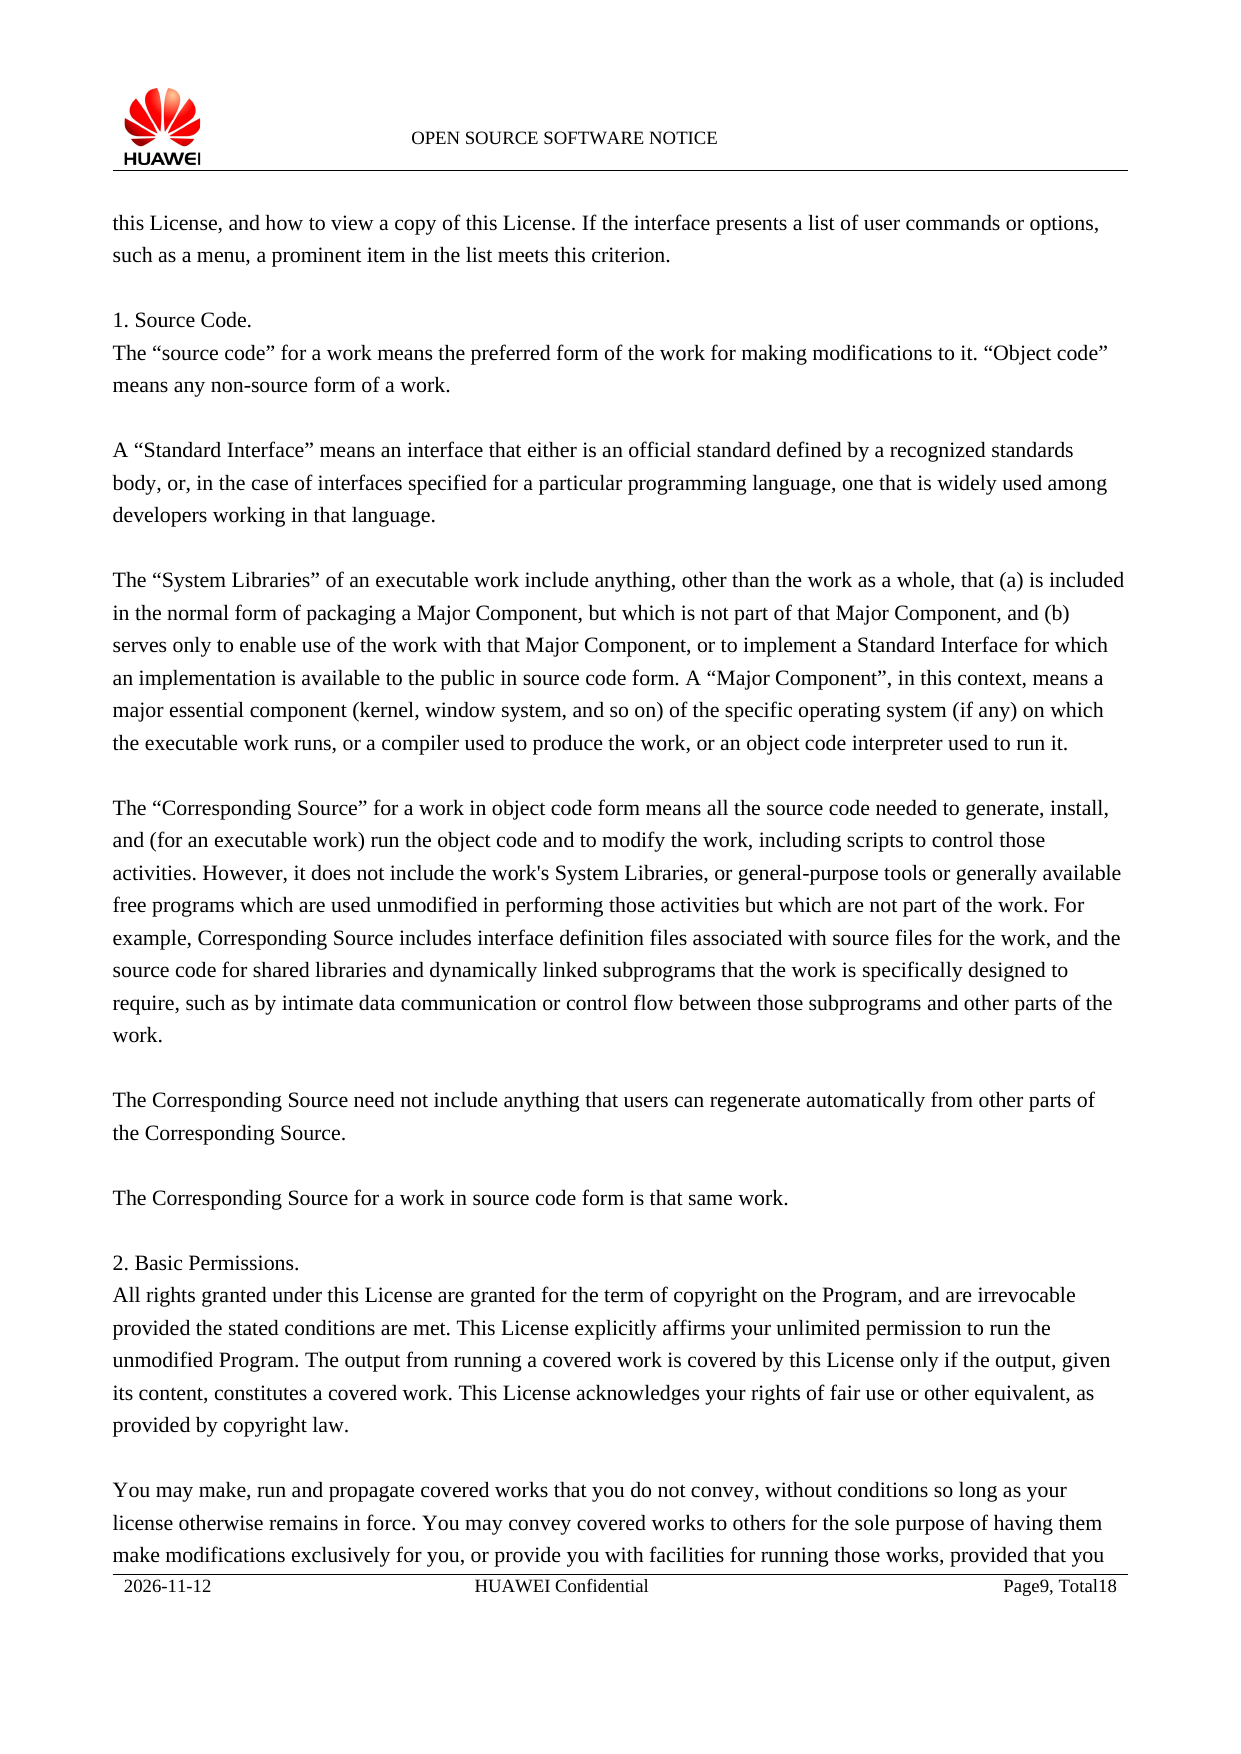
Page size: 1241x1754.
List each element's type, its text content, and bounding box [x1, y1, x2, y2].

picture [124, 88, 201, 165]
